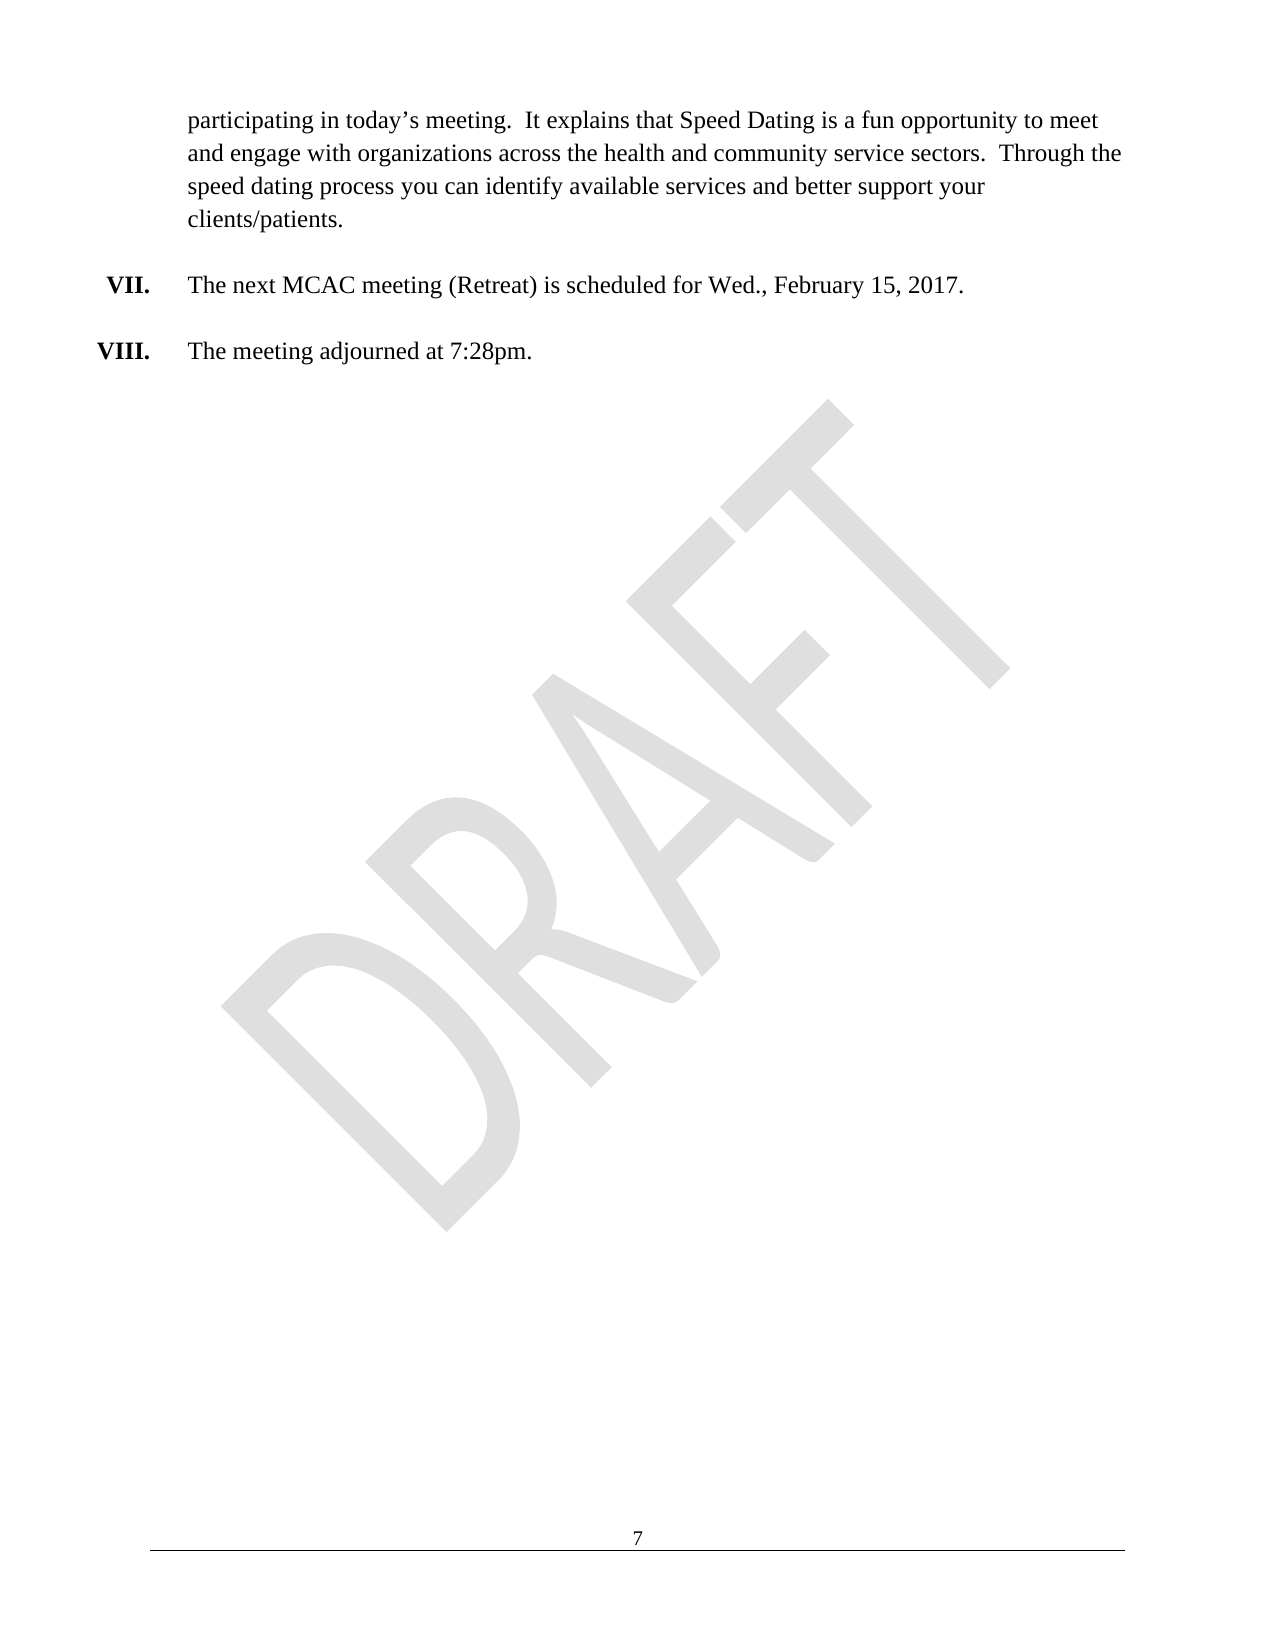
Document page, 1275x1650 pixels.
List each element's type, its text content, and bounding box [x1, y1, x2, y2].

list The next MCAC meeting (Retreat) is scheduled for Wed., February 15, 2017. [150, 270, 1125, 299]
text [187, 105, 1125, 233]
list The meeting adjourned at 7:28pm. [150, 336, 1125, 365]
